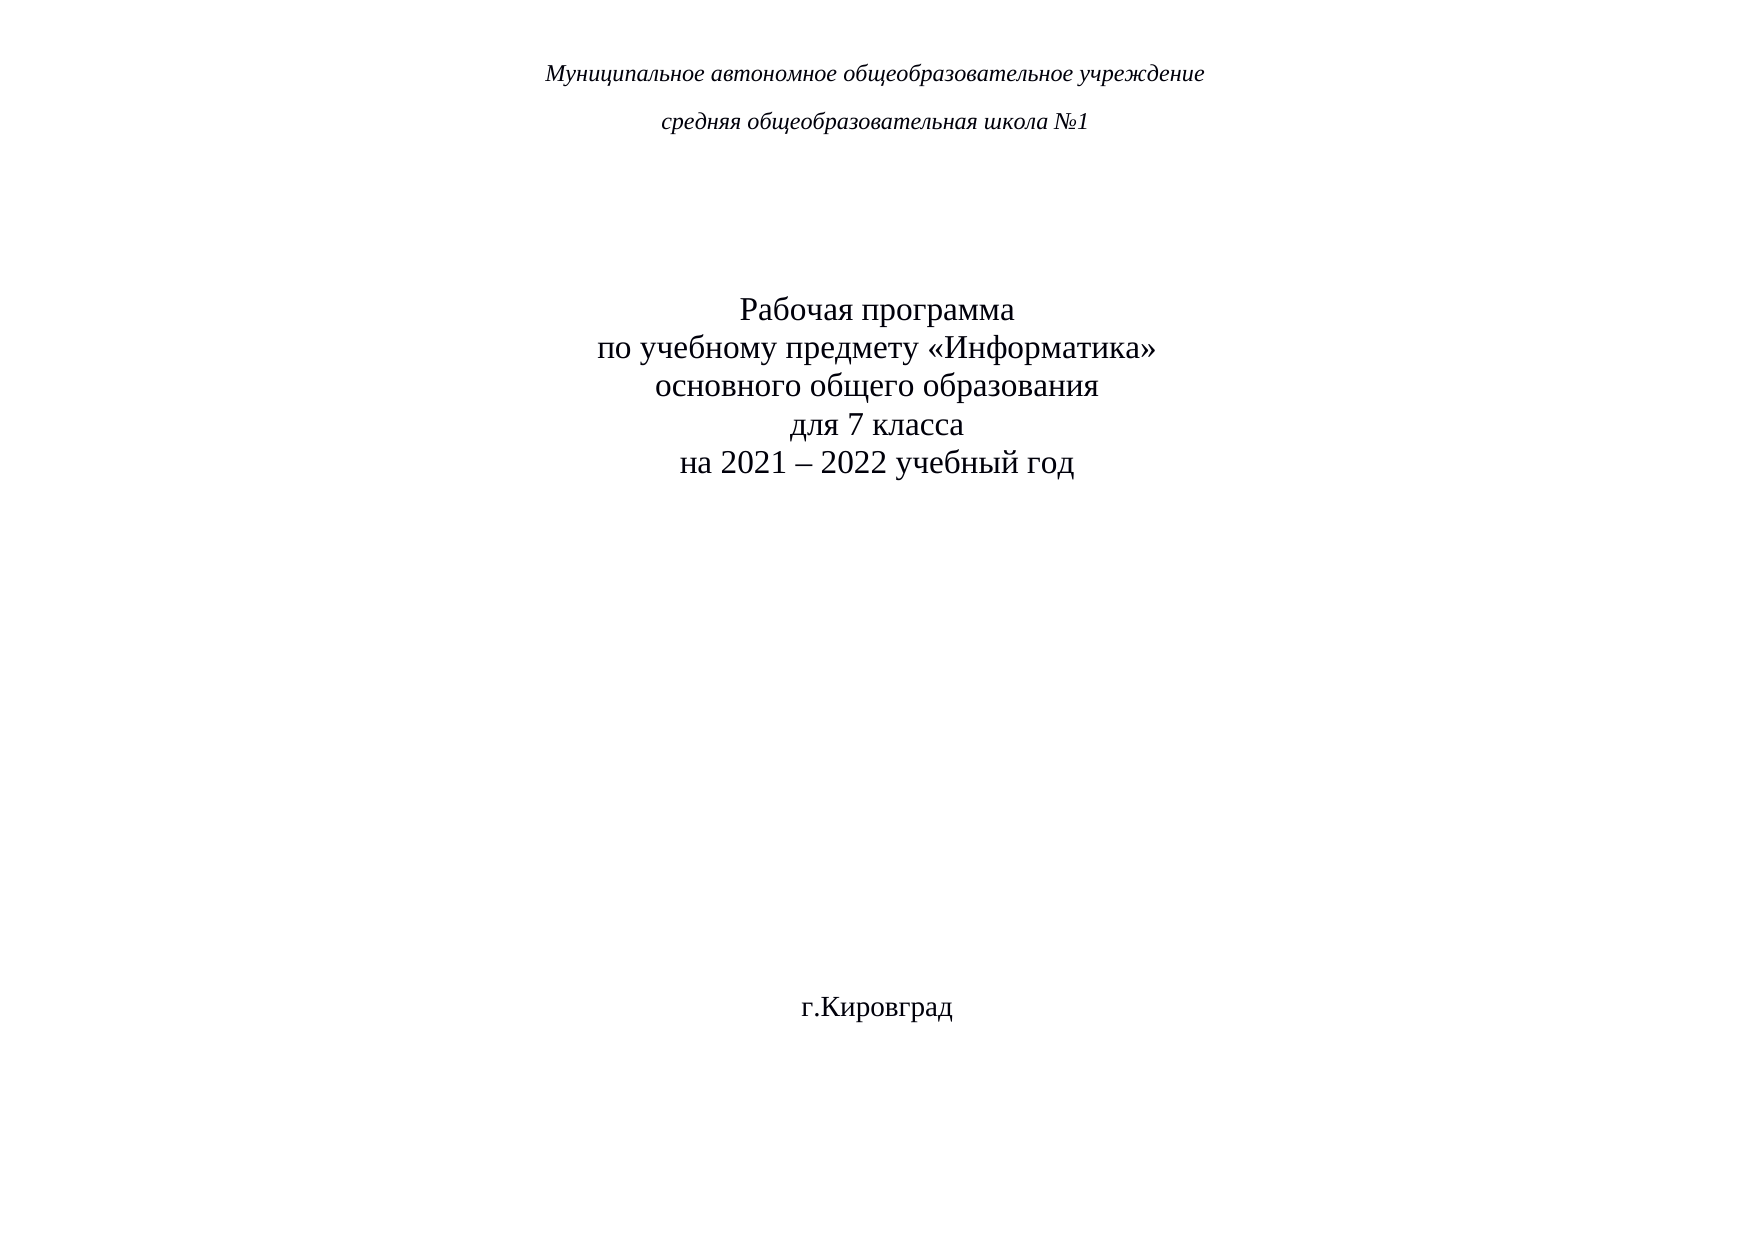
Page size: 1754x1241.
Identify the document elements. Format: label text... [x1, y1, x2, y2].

text основного общего образования [118, 366, 1636, 404]
text для 7 класса [118, 404, 1636, 442]
text средняя общеобразовательная школа №1 [118, 107, 1636, 155]
text по учебному предмету «Информатика» [118, 327, 1636, 366]
text Рабочая программа [118, 289, 1636, 327]
text г.Кировград [118, 989, 1636, 1022]
text Муниципальное автономное общеобразовательное учреждение [118, 59, 1636, 107]
text на 2021 – 2022 учебный год [118, 442, 1636, 481]
